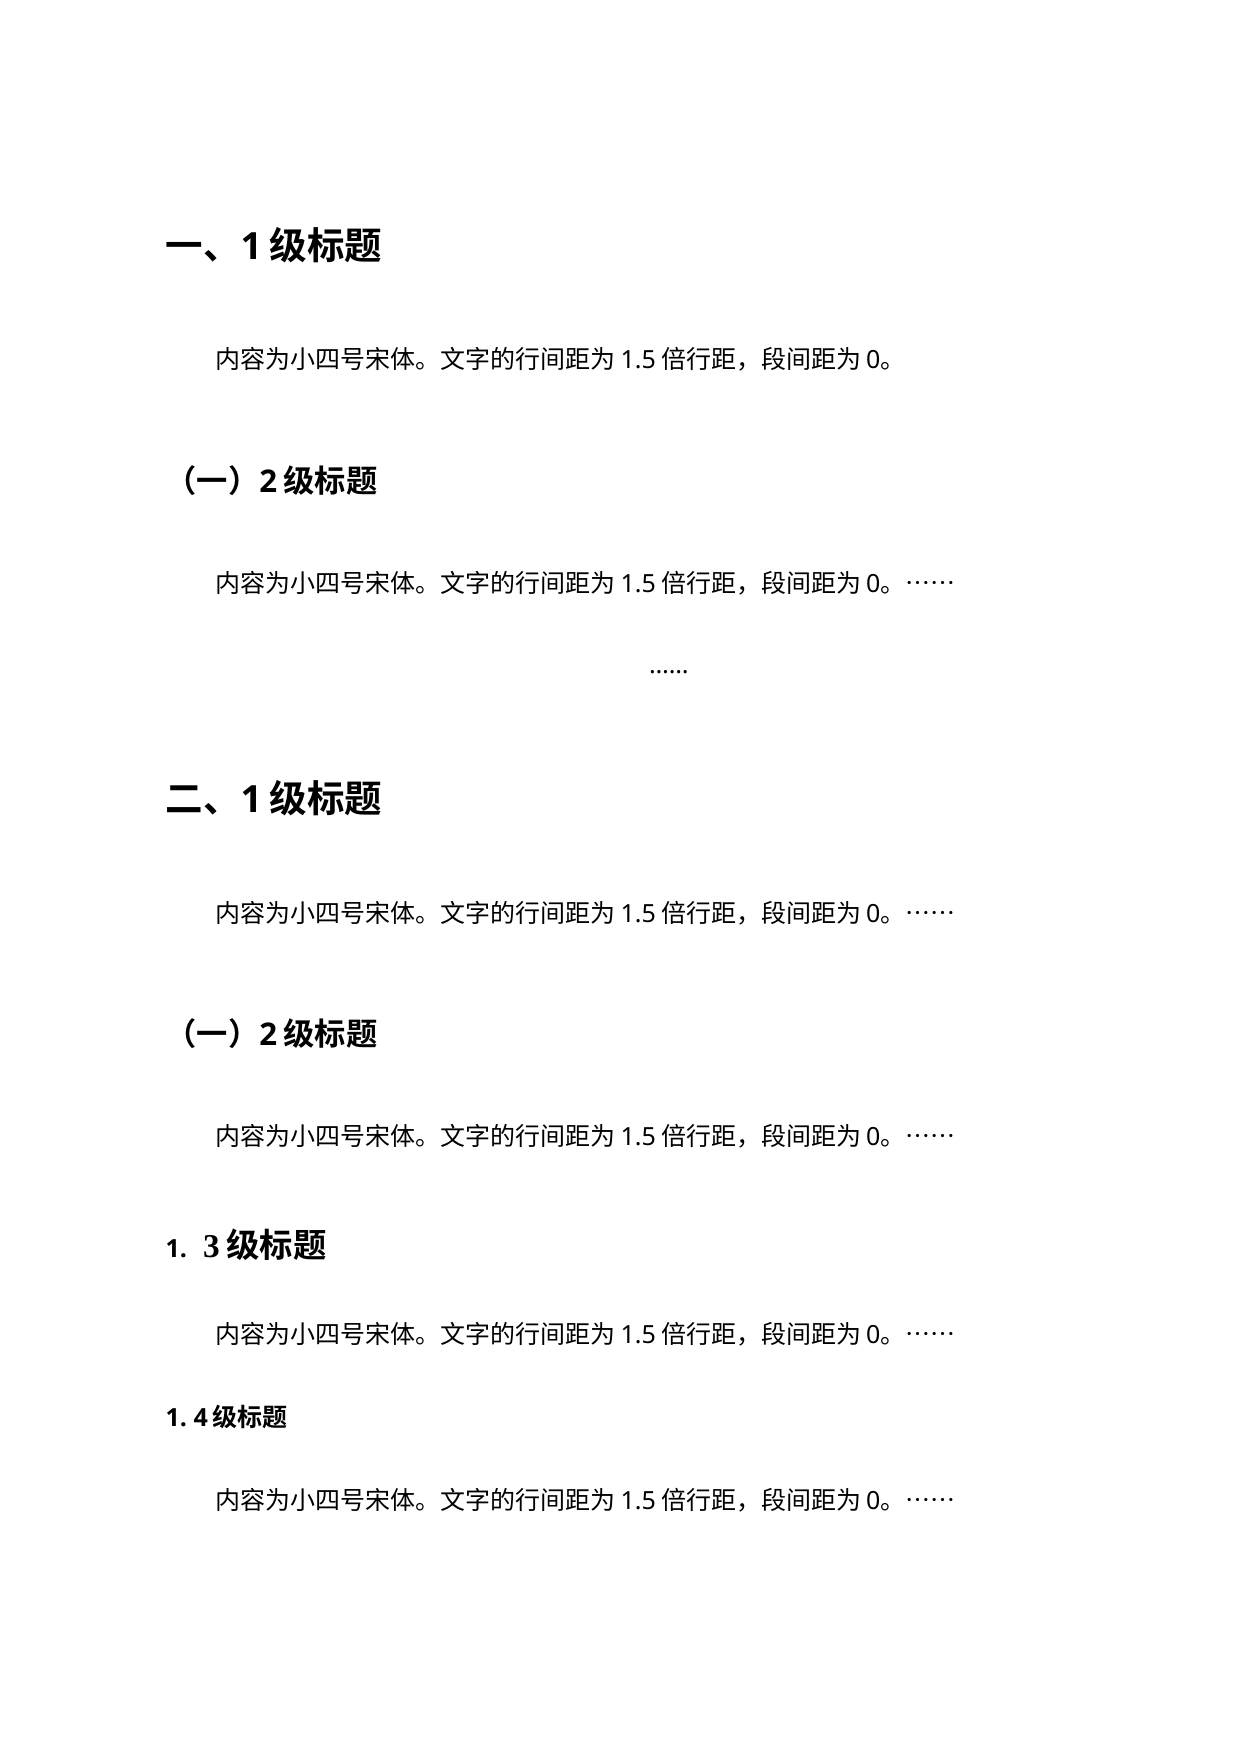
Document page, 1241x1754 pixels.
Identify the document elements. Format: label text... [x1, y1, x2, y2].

text 内容为小四号宋体。文字的行间距为1.5倍行距，段间距为0。 [165, 326, 1122, 391]
subtitle 一、 [165, 211, 1122, 276]
subtitle （一） [165, 446, 1122, 511]
text 内容为小四号宋体。文字的行间距为1.5倍行距，段间距为0。…… [165, 1466, 1122, 1531]
subtitle （一） [165, 999, 1122, 1064]
text 内容为小四号宋体。文字的行间距为1.5倍行距，段间距为0。…… [165, 879, 1122, 944]
subtitle 二、 [165, 764, 1122, 829]
text 1. 4级标题 [165, 1383, 1122, 1448]
text 内容为小四号宋体。文字的行间距为1.5倍行距，段间距为0。…… [165, 1102, 1122, 1167]
text 内容为小四号宋体。文字的行间距为1.5倍行距，段间距为0。…… [165, 549, 1122, 614]
text …… [165, 632, 1122, 697]
text 内容为小四号宋体。文字的行间距为1.5倍行距，段间距为0。…… [165, 1300, 1122, 1365]
